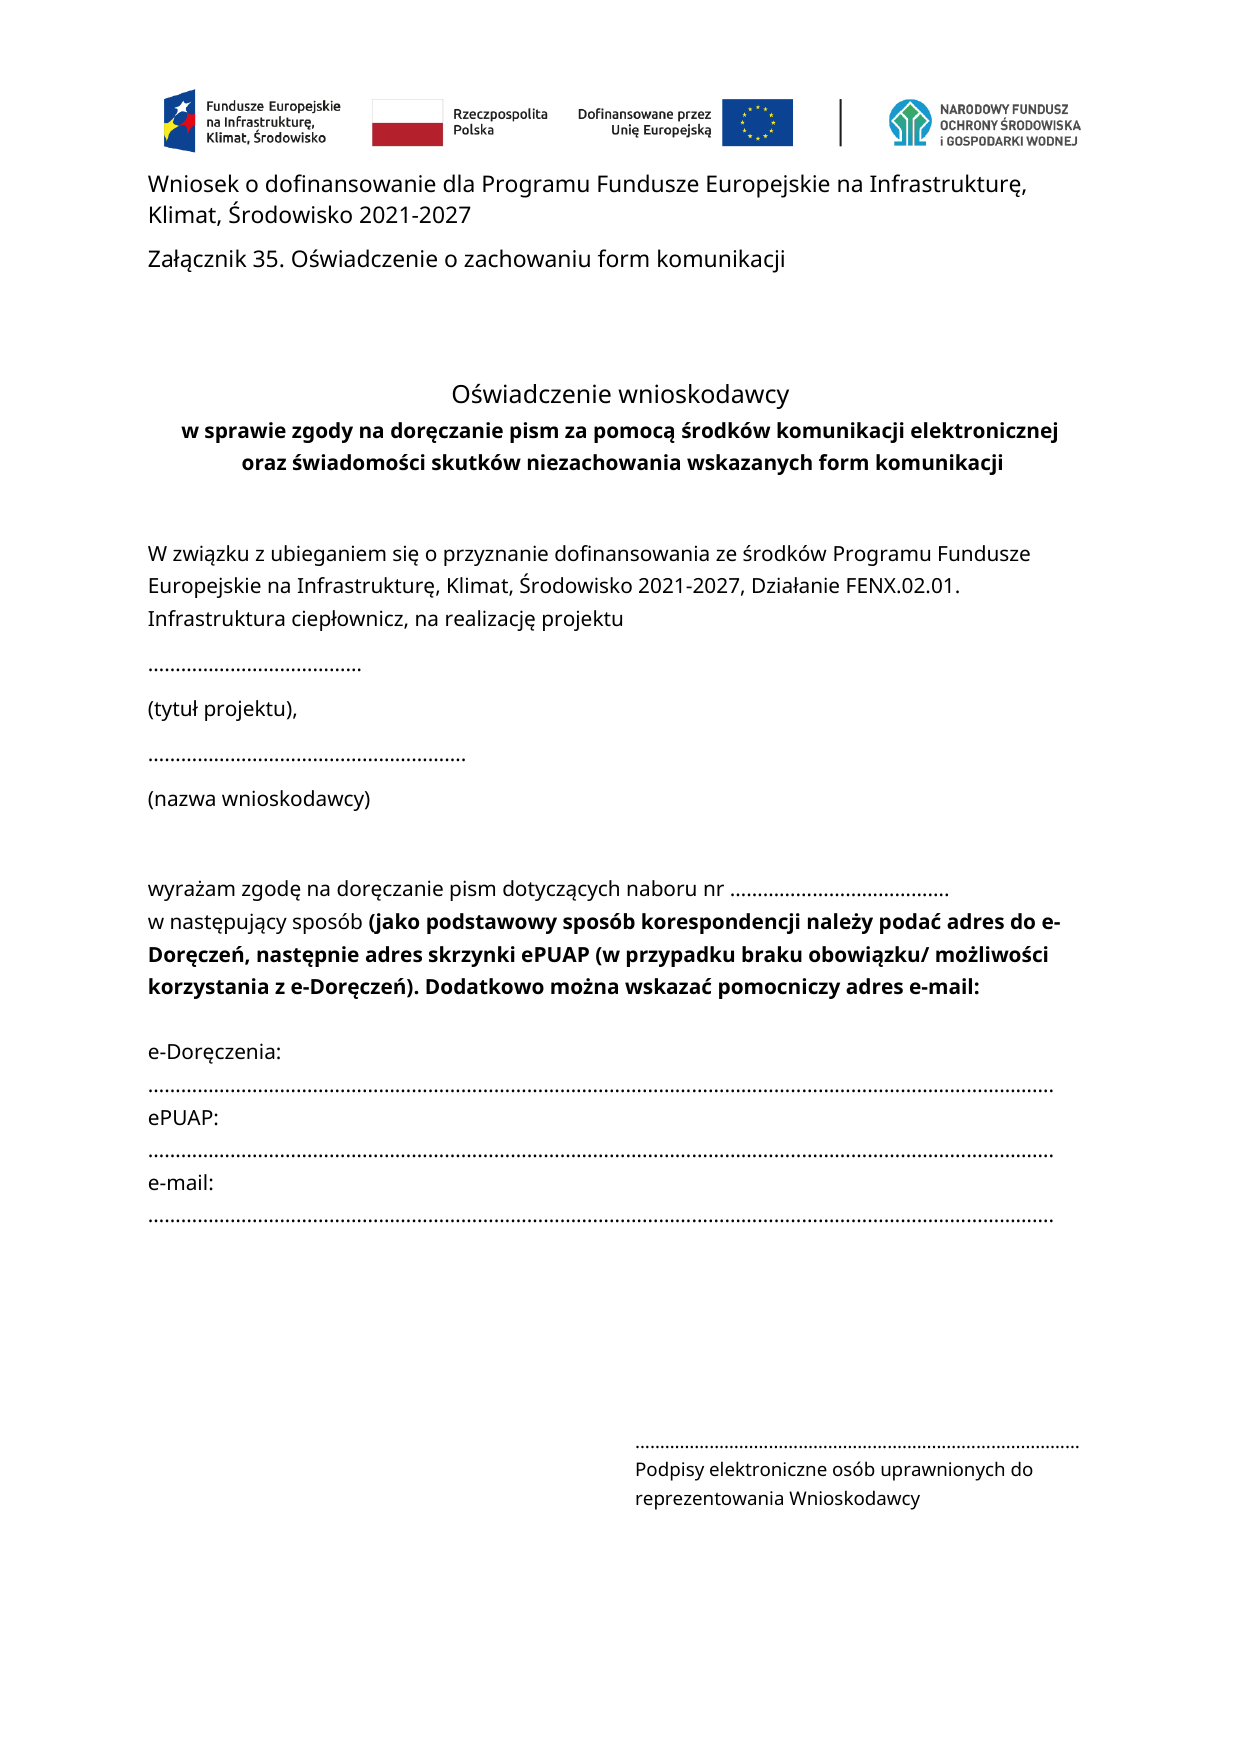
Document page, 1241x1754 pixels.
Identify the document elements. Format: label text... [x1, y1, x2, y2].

text W związku z ubieganiem się o przyznanie dofinansowania ze środków Programu Fundusze Europejskie na Infrastrukturę, Klimat, Środowisko 2021-2027, Działanie FENX.02.01. Infrastruktura ciepłownicz, na realizację projektu [148, 539, 1093, 632]
text ……………………………………………………………………………… [635, 1429, 1093, 1454]
text ………………………………… [148, 649, 1093, 677]
text Podpisy elektroniczne osób uprawnionych do reprezentowania Wnioskodawcy [635, 1456, 1093, 1511]
text (nazwa wnioskodawcy) [148, 784, 1093, 813]
text (tytuł projektu), [148, 694, 1093, 722]
text wyrażam zgodę na doręczanie pism dotyczących naboru nr …………………………………. w następujący sposób (jako podstawowy sposób korespondencji należy podać adres do e-Doręczeń, następnie adres skrzynki ePUAP (w przypadku braku obowiązku/ możliwości korzystania z e-Doręczeń). Dodatkowo można wskazać pomocniczy adres e-mail: [148, 874, 1093, 1001]
picture [147, 73, 1093, 168]
text w sprawie zgody na doręczanie pism za pomocą środków komunikacji elektronicznej oraz świadomości skutków niezachowania wskazanych form komunikacji [148, 416, 1093, 477]
text e-mail: [148, 1168, 1093, 1196]
text …………………………………………………. [148, 739, 1093, 768]
text e-Doręczenia: [148, 1037, 1093, 1066]
text ………………………………………………………………………………………………………..………………………………………. [148, 1070, 1093, 1098]
text ………………………………………………………………………………………………………..………………………………………. [148, 1135, 1093, 1164]
text ePUAP: [148, 1103, 1093, 1131]
subtitle Oświadczenie wnioskodawcy [148, 377, 1093, 411]
text ………………………………………………………………………………………………………..………………………………………. [148, 1201, 1093, 1229]
